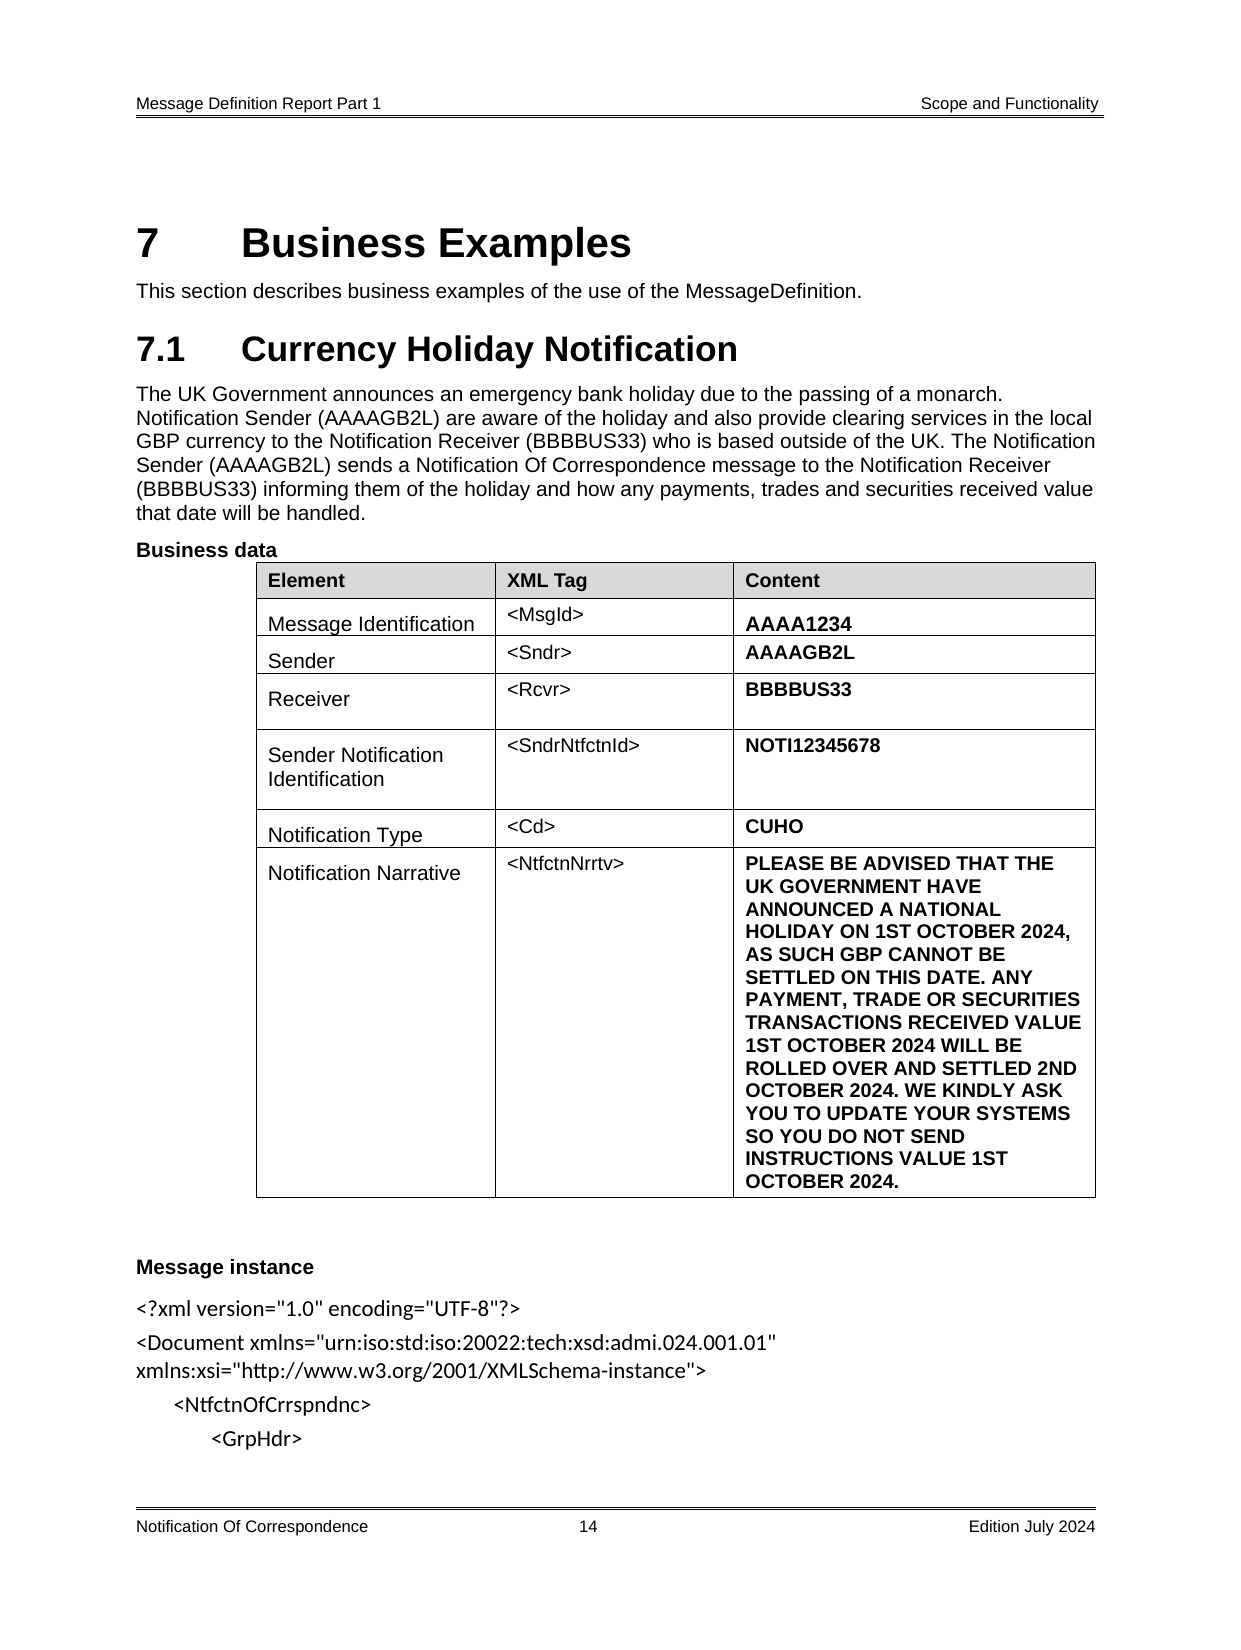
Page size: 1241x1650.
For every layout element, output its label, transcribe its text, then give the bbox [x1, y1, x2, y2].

table_cell Sender Notification Identification [257, 730, 495, 809]
table_cell <Sndr> [496, 636, 733, 673]
table_cell <Cd> [496, 810, 733, 847]
table_cell <Rcvr> [496, 674, 733, 729]
table_header XML Tag [496, 563, 733, 598]
text Business data [136, 538, 1104, 562]
table_cell CUHO [734, 810, 1095, 847]
table_cell AAAAGB2L [734, 636, 1095, 673]
text This section describes business examples of the use of the MessageDefinition. [136, 279, 1104, 303]
subtitle Business Examples [136, 219, 1104, 267]
text The UK Government announces an emergency bank holiday due to the passing of a monarch. Notification Sender (AAAAGB2L) are aware of the holiday and also provide clearing services in the local GBP currency to the Notification Receiver (BBBBUS33) who is based outside of the UK. The Notification Sender (AAAAGB2L) sends a Notification Of Correspondence message to the Notification Receiver (BBBBUS33) informing them of the holiday and how any payments, trades and securities received value that date will be handled. [136, 381, 1104, 525]
table_cell Notification Narrative [257, 848, 495, 1197]
table_cell PLEASE BE ADVISED THAT THE UK GOVERNMENT HAVE ANNOUNCED A NATIONAL HOLIDAY ON 1ST OCTOBER 2024, AS SUCH GBP CANNOT BE SETTLED ON THIS DATE. ANY PAYMENT, TRADE OR SECURITIES TRANSACTIONS RECEIVED VALUE 1ST OCTOBER 2024 WILL BE ROLLED OVER AND SETTLED 2ND OCTOBER 2024. WE KINDLY ASK YOU TO UPDATE YOUR SYSTEMS SO YOU DO NOT SEND INSTRUCTIONS VALUE 1ST OCTOBER 2024. [734, 848, 1095, 1197]
table_cell Receiver [257, 674, 495, 729]
table_header Element [257, 563, 495, 598]
table_cell Message Identification [257, 599, 495, 635]
table_cell BBBBUS33 [734, 674, 1095, 729]
table_cell Sender [257, 636, 495, 673]
table_cell AAAA1234 [734, 599, 1095, 635]
table_cell <MsgId> [496, 599, 733, 635]
text <NtfctnOfCrrspndnc> [136, 1390, 1104, 1418]
table_header Content [734, 563, 1095, 598]
table_cell <NtfctnNrrtv> [496, 848, 733, 1197]
table_cell <SndrNtfctnId> [496, 730, 733, 809]
table_cell Notification Type [257, 810, 495, 847]
table_cell NOTI12345678 [734, 730, 1095, 809]
text <Document xmlns="urn:iso:std:iso:20022:tech:xsd:admi.024.001.01" xmlns:xsi="http://www.w3.org/2001/XMLSchema-instance"> [136, 1328, 1104, 1384]
subtitle Currency Holiday Notification [136, 328, 1104, 369]
text <GrpHdr> [136, 1424, 1104, 1453]
text <?xml version="1.0" encoding="UTF-8"?> [136, 1294, 1104, 1322]
text Message instance [136, 1255, 1104, 1279]
